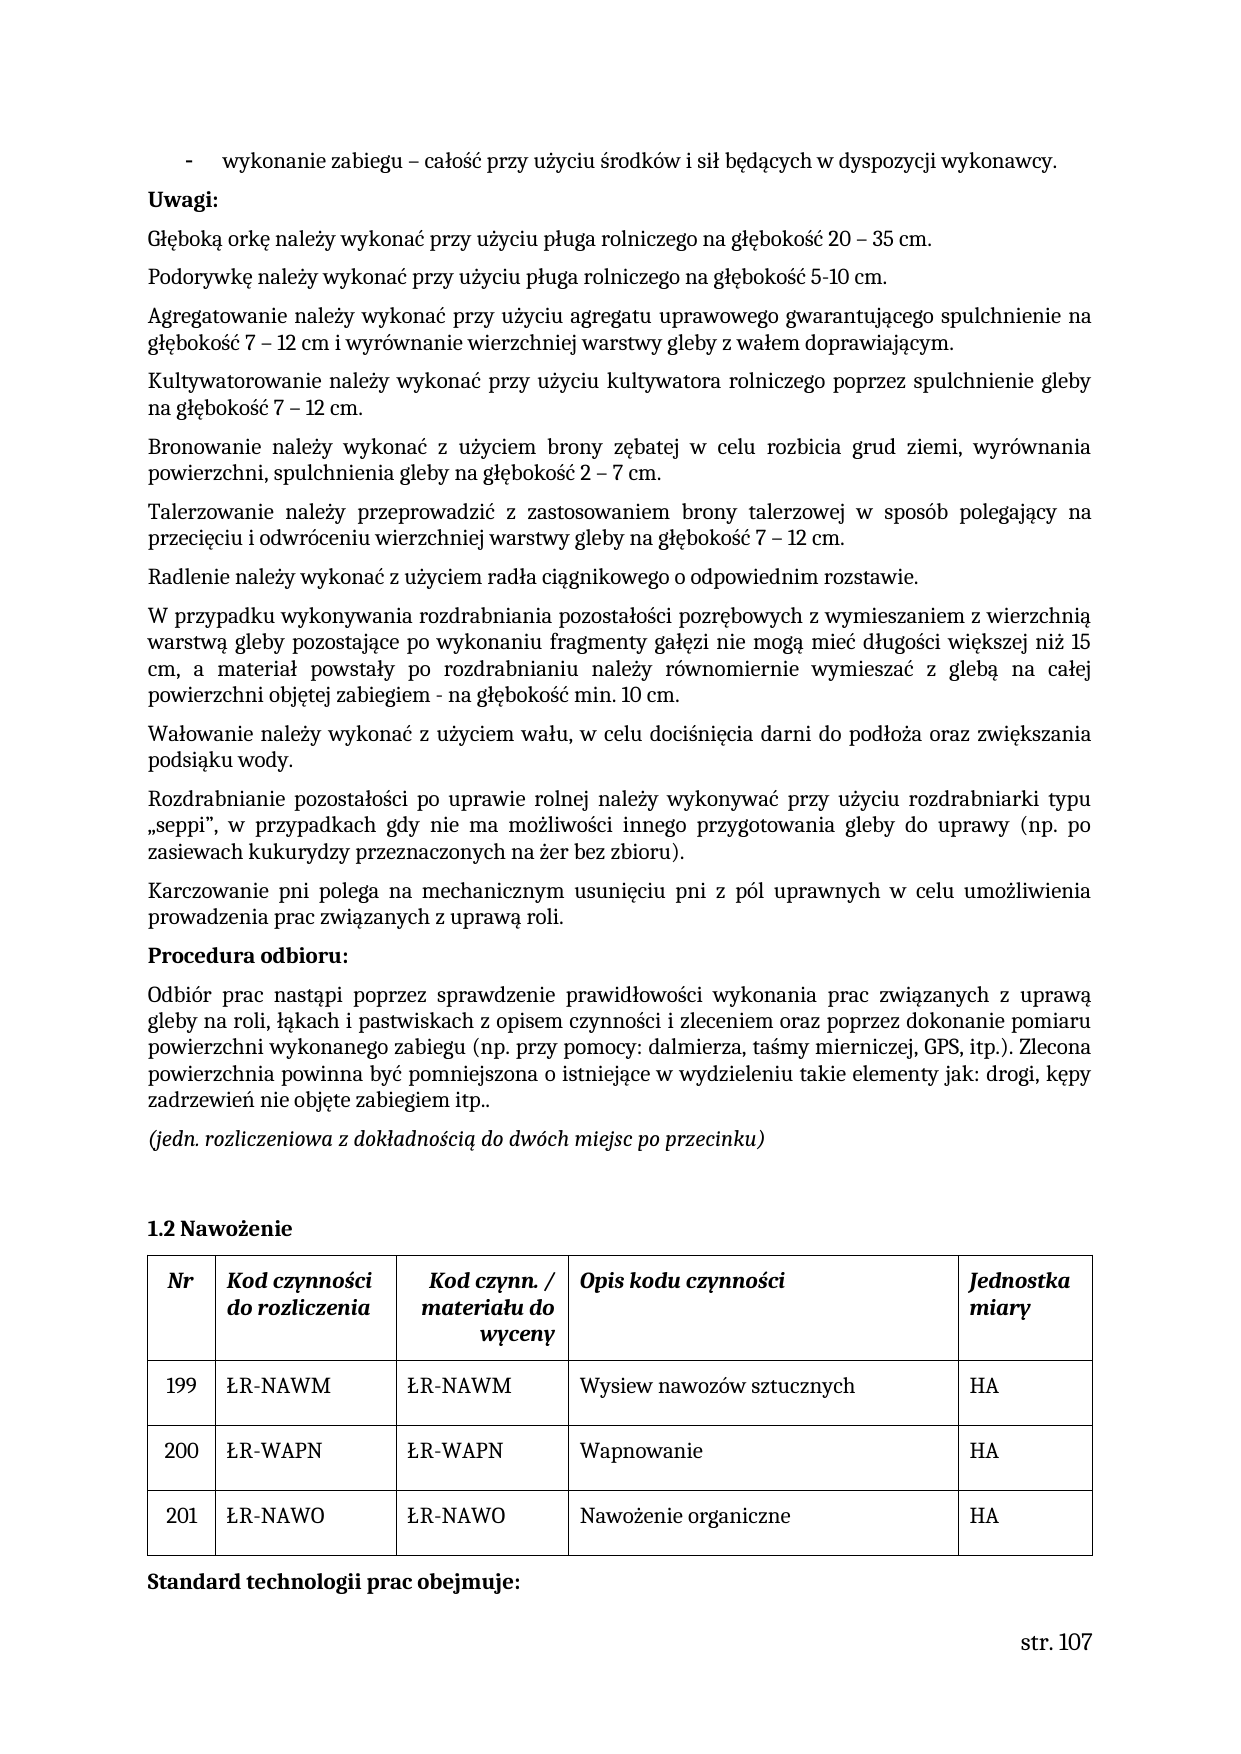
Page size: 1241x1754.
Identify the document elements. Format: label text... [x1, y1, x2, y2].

text Standard technologii prac obejmuje: [148, 1568, 1093, 1595]
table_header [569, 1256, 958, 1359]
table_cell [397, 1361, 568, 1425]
text Procedura odbioru: [148, 943, 1093, 969]
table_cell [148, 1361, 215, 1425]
text Wałowanie należy wykonać z użyciem wału, w celu dociśnięcia darni do podłoża oraz zwiększania podsiąku wody. [148, 721, 1093, 773]
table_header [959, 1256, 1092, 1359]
text Radlenie należy wykonać z użyciem radła ciągnikowego o odpowiednim rozstawie. [148, 564, 1093, 590]
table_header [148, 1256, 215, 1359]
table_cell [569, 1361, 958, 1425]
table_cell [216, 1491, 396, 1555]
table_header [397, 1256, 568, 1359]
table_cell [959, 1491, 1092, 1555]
text Uwagi: [148, 186, 1093, 213]
text Talerzowanie należy przeprowadzić z zastosowaniem brony talerzowej w sposób polegający na przecięciu i odwróceniu wierzchniej warstwy gleby na głębokość 7 – 12 cm. [148, 499, 1093, 551]
text (jedn. rozliczeniowa z dokładnością do dwóch miejsc po przecinku) [148, 1126, 1093, 1152]
text 1.2 Nawożenie [148, 1216, 1093, 1242]
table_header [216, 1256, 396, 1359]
text Rozdrabnianie pozostałości po uprawie rolnej należy wykonywać przy użyciu rozdrabniarki typu „seppi”, w przypadkach gdy nie ma możliwości innego przygotowania gleby do uprawy (np. po zasiewach kukurydzy przeznaczonych na żer bez zbioru). [148, 786, 1093, 865]
text Agregatowanie należy wykonać przy użyciu agregatu uprawowego gwarantującego spulchnienie na głębokość 7 – 12 cm i wyrównanie wierzchniej warstwy gleby z wałem doprawiającym. [148, 303, 1093, 356]
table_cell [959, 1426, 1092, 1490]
text Odbiór prac nastąpi poprzez sprawdzenie prawidłowości wykonania prac związanych z uprawą gleby na roli, łąkach i pastwiskach z opisem czynności i zleceniem oraz poprzez dokonanie pomiaru powierzchni wykonanego zabiegu (np. przy pomocy: dalmierza, taśmy mierniczej, GPS, itp.). Zlecona powierzchnia powinna być pomniejszona o istniejące w wydzieleniu takie elementy jak: drogi, kępy zadrzewień nie objęte zabiegiem itp.. [148, 981, 1093, 1113]
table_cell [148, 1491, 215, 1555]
text Bronowanie należy wykonać z użyciem brony zębatej w celu rozbicia grud ziemi, wyrównania powierzchni, spulchnienia gleby na głębokość 2 – 7 cm. [148, 433, 1093, 486]
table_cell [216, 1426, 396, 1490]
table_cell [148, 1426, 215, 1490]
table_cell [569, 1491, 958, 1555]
list wykonanie zabiegu – całość przy użyciu środków i sił będących w dyspozycji wykonawcy. [185, 148, 1093, 174]
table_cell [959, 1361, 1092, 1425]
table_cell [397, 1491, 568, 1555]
text Głęboką orkę należy wykonać przy użyciu pługa rolniczego na głębokość 20 – 35 cm. [148, 225, 1093, 252]
text Kultywatorowanie należy wykonać przy użyciu kultywatora rolniczego poprzez spulchnienie gleby na głębokość 7 – 12 cm. [148, 368, 1093, 421]
text W przypadku wykonywania rozdrabniania pozostałości pozrębowych z wymieszaniem z wierzchnią warstwą gleby pozostające po wykonaniu fragmenty gałęzi nie mogą mieć długości większej niż 15 cm, a materiał powstały po rozdrabnianiu należy równomiernie wymieszać z glebą na całej powierzchni objętej zabiegiem - na głębokość min. 10 cm. [148, 603, 1093, 708]
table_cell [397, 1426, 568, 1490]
text Podorywkę należy wykonać przy użyciu pługa rolniczego na głębokość 5-10 cm. [148, 264, 1093, 291]
text Karczowanie pni polega na mechanicznym usunięciu pni z pól uprawnych w celu umożliwienia prowadzenia prac związanych z uprawą roli. [148, 877, 1093, 930]
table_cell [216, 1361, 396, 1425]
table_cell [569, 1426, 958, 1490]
